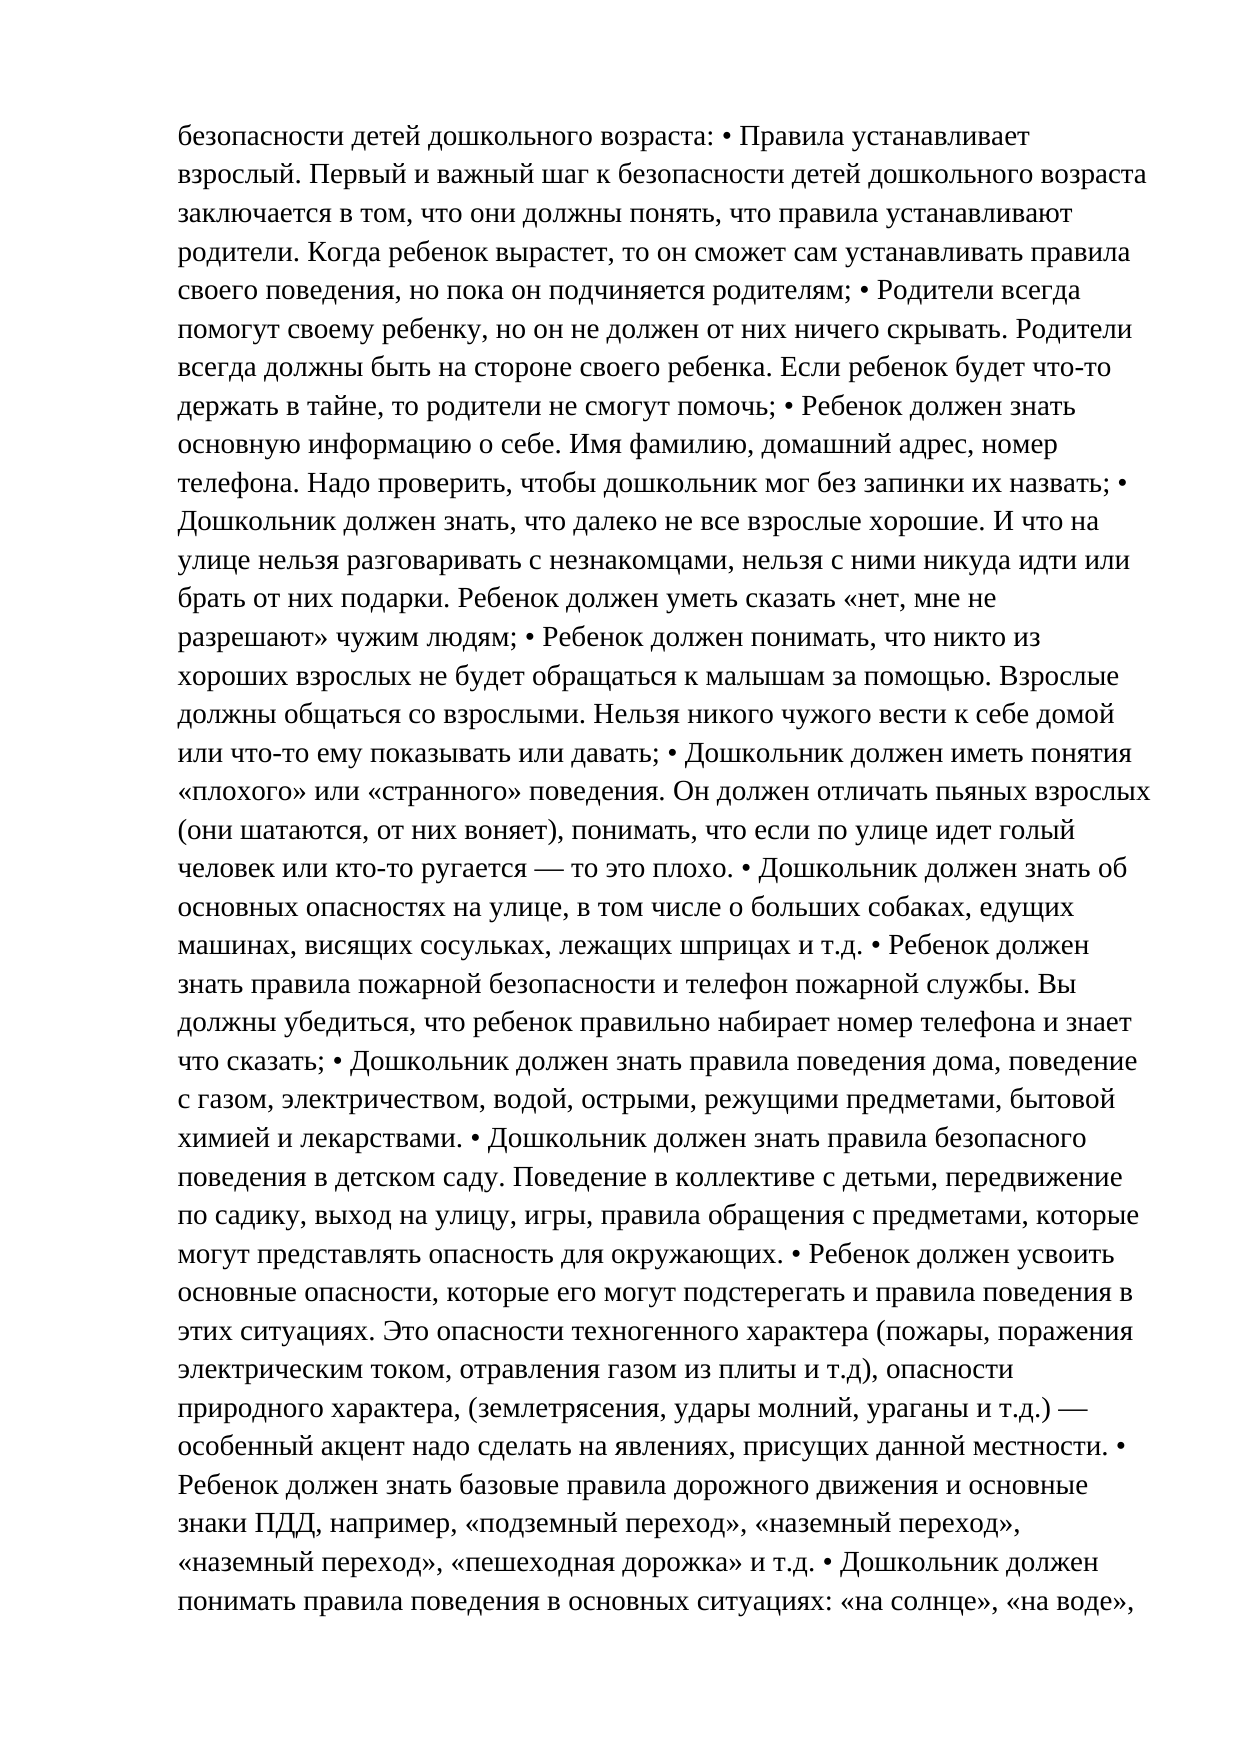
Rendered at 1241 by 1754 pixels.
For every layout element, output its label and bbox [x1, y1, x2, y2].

text [177, 118, 1152, 1616]
